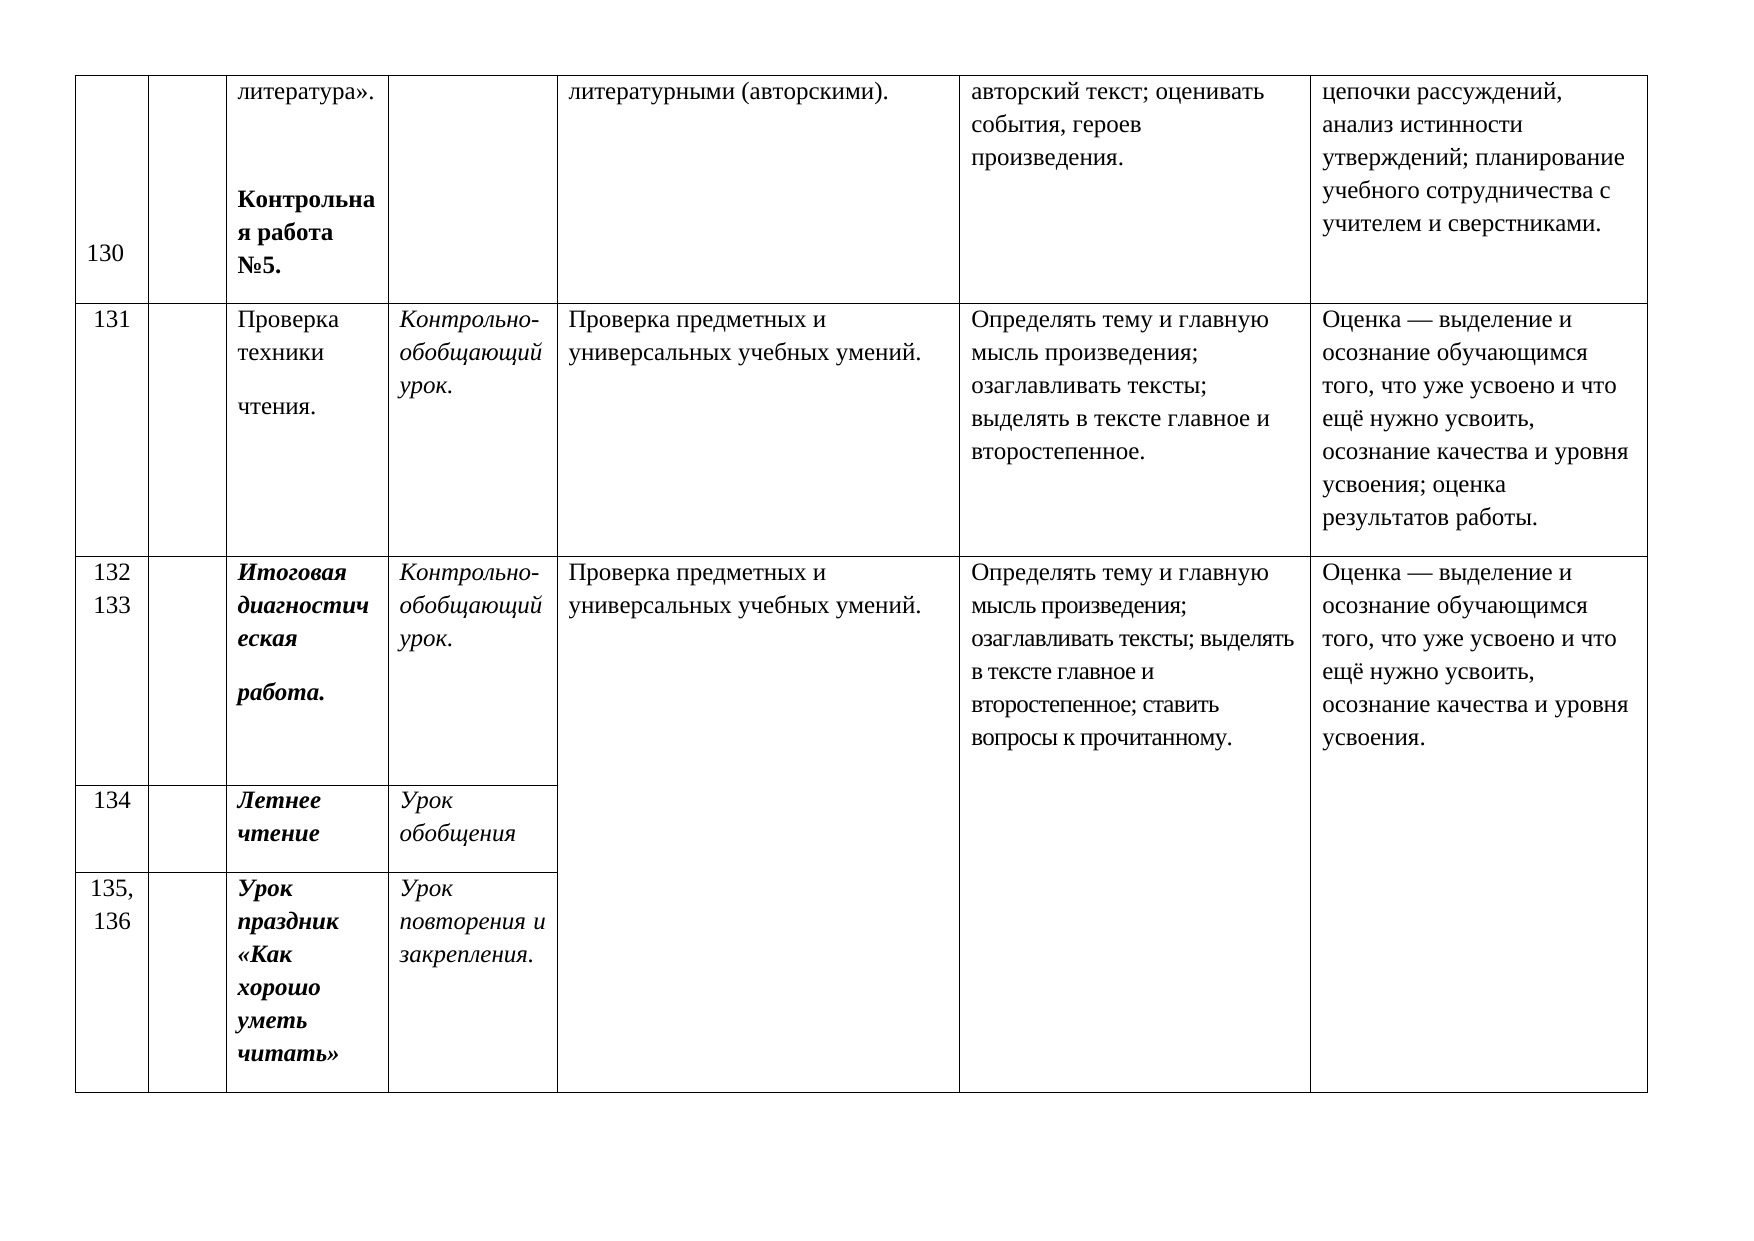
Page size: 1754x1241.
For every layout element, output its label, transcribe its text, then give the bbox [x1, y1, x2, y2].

table_cell [149, 304, 226, 556]
table_cell Контрольно-обобщающий урок. [389, 557, 557, 784]
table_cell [558, 76, 959, 303]
table_cell [149, 873, 226, 1092]
table_cell Проверка предметных и универсальных учебных умений. [558, 557, 959, 1092]
table_cell Оценка — выделение и осознание обучающимся того, что уже усвоено и что ещё нужно усвоить, осознание качества и уровня усвоения. [1311, 557, 1647, 1092]
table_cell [227, 76, 388, 303]
table_cell Контрольно-обобщающий урок. [389, 304, 557, 556]
table_cell Урок повторения и закрепления. [389, 873, 557, 1092]
table_cell [149, 786, 226, 872]
table_cell 129 130 [76, 76, 148, 303]
table_cell Проверка техники чтения. [227, 304, 388, 556]
table_cell 131 [76, 304, 148, 556]
table_cell Летнее чтение [227, 786, 388, 872]
table_cell Урок праздник «Как хорошо уметь читать» [227, 873, 388, 1092]
table_cell Проверка предметных и универсальных учебных умений. [558, 304, 959, 556]
table_cell Итоговая диагностическая работа. [227, 557, 388, 784]
table_cell Определять тему и главную мысль произведения; озаглавливать тексты; выделять в тексте главное и второстепенное. [960, 304, 1310, 556]
table_cell [149, 76, 226, 303]
table_cell Определять тему и главную мысль произведения; озаглавливать тексты; выделять в тексте главное и второстепенное; ставить вопросы к прочитанному. [960, 557, 1310, 1092]
table_cell Оценка — выделение и осознание обучающимся того, что уже усвоено и что ещё нужно усвоить, осознание качества и уровня усвоения; оценка результатов работы. [1311, 304, 1647, 556]
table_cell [960, 76, 1310, 303]
table_cell 135, 136 [76, 873, 148, 1092]
table_cell Урок обобщения [389, 786, 557, 872]
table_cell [389, 76, 557, 303]
table_cell 134 [76, 786, 148, 872]
table_cell 132 133 [76, 557, 148, 784]
table_cell [149, 557, 226, 784]
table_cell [1311, 76, 1647, 303]
